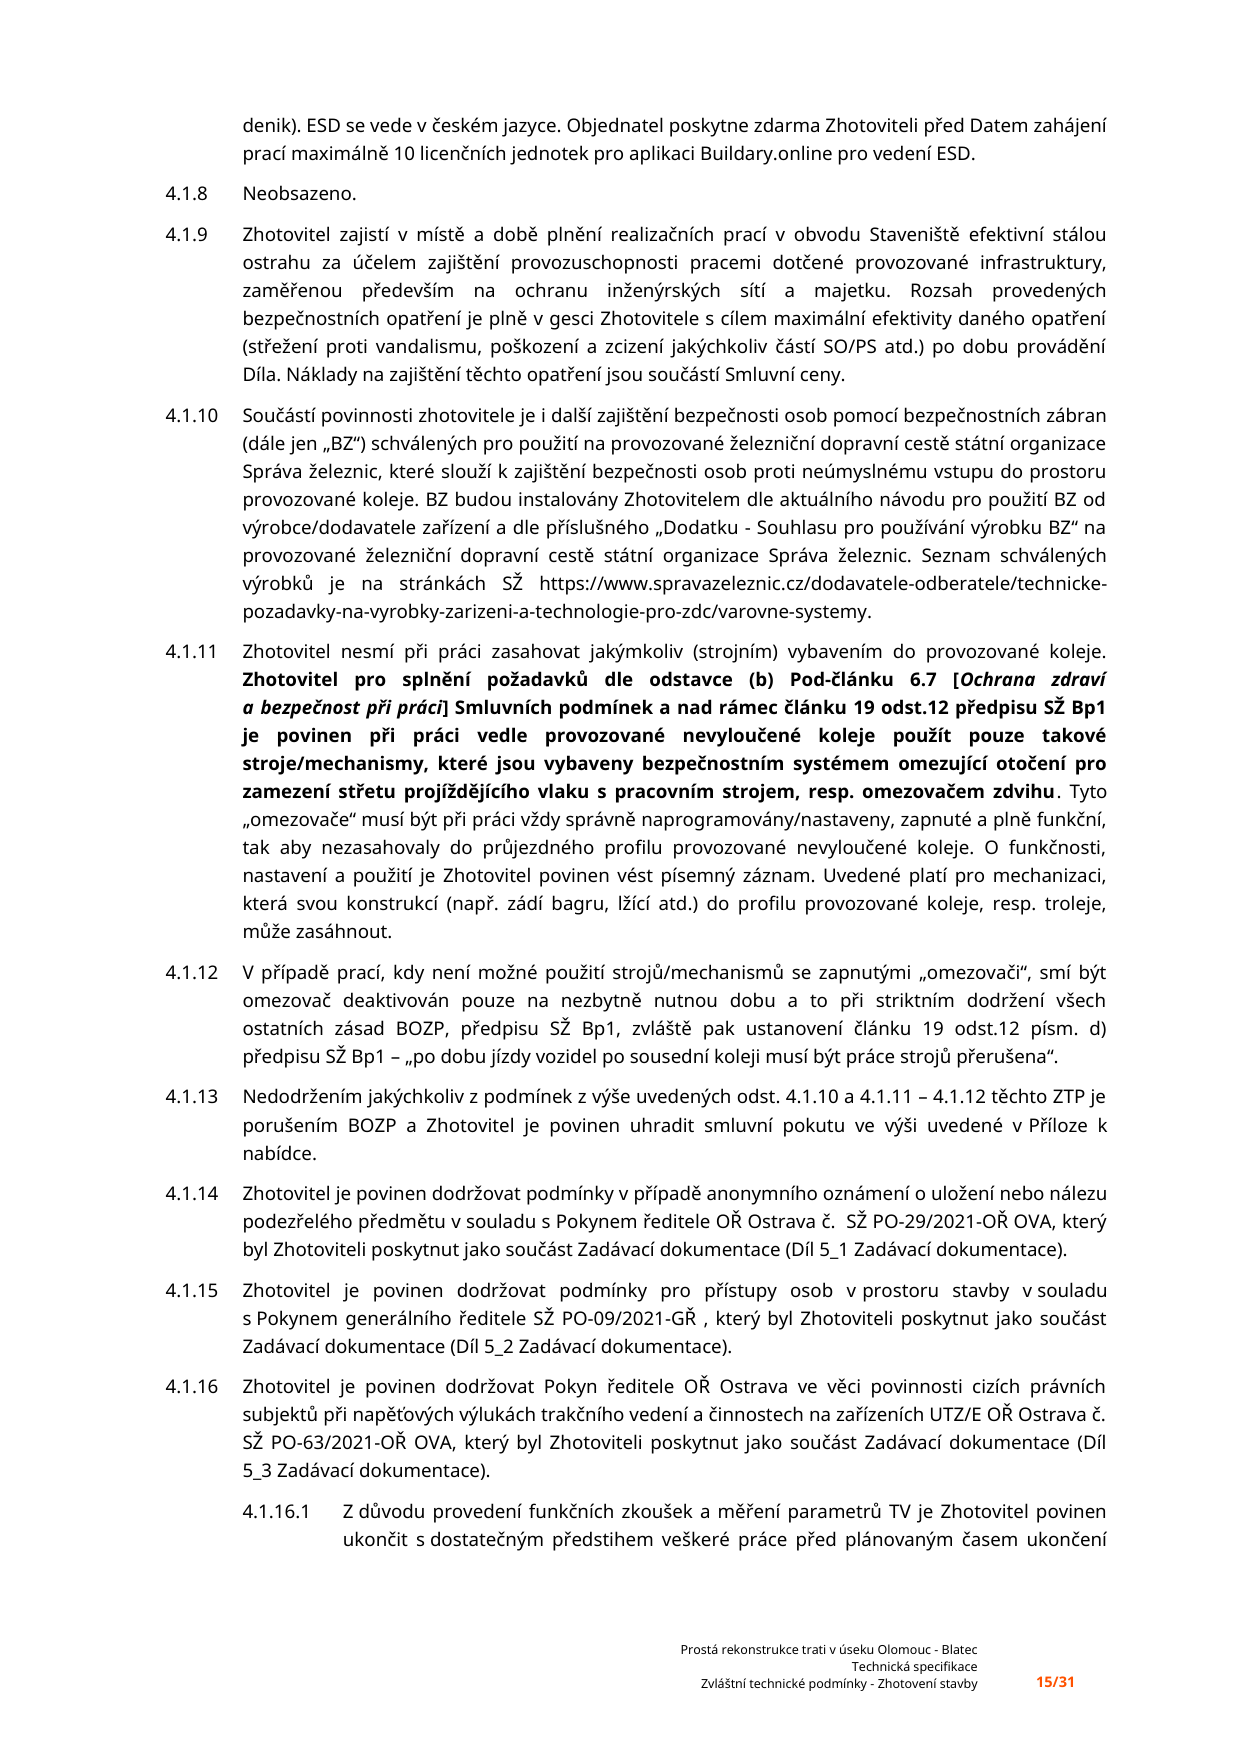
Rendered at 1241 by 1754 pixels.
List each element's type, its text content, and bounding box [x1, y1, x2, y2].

list Zhotovitel je povinen dodržovat podmínky v případě anonymního oznámení o uložení nebo nálezu podezřelého předmětu v souladu s Pokynem ředitele OŘ Ostrava č. SŽ PO-29/2021-OŘ OVA, který byl Zhotoviteli poskytnut jako součást Zadávací dokumentace (Díl 5_1 Zadávací dokumentace). [165, 1180, 1107, 1262]
list Neobsazeno. [165, 181, 1107, 206]
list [165, 112, 1107, 166]
list Součástí povinnosti zhotovitele je i další zajištění bezpečnosti osob pomocí bezpečnostních zábran (dále jen „BZ“) schválených pro použití na provozované železniční dopravní cestě státní organizace Správa železnic, které slouží k zajištění bezpečnosti osob proti neúmyslnému vstupu do prostoru provozované koleje. BZ budou instalovány Zhotovitelem dle aktuálního návodu pro použití BZ od výrobce/dodavatele zařízení a dle příslušného „Dodatku - Souhlasu pro používání výrobku BZ“ na provozované železniční dopravní cestě státní organizace Správa železnic. Seznam schválených výrobků je na stránkách SŽ https://www.spravazeleznic.cz/dodavatele-odberatele/technicke-pozadavky-na-vyrobky-zarizeni-a-technologie-pro-zdc/varovne-systemy. [165, 402, 1107, 623]
list Zhotovitel nesmí při práci zasahovat jakýmkoliv (strojním) vybavením do provozované koleje. Zhotovitel pro splnění požadavků dle odstavce (b) Pod-článku 6.7 [Ochrana zdraví a bezpečnost při práci] Smluvních podmínek a nad rámec článku 19 odst.12 předpisu SŽ Bp1 je povinen při práci vedle provozované nevyloučené koleje použít pouze takové stroje/mechanismy, které jsou vybaveny bezpečnostním systémem omezující otočení pro zamezení střetu projíždějícího vlaku s pracovním strojem, resp. omezovačem zdvihu. Tyto „omezovače“ musí být při práci vždy správně naprogramovány/nastaveny, zapnuté a plně funkční, tak aby nezasahovaly do průjezdného profilu provozované nevyloučené koleje. O funkčnosti, nastavení a použití je Zhotovitel povinen vést písemný záznam. Uvedené platí pro mechanizaci, která svou konstrukcí (např. zádí bagru, lžící atd.) do profilu provozované koleje, resp. troleje, může zasáhnout. [165, 638, 1107, 944]
list Zhotovitel je povinen dodržovat Pokyn ředitele OŘ Ostrava ve věci povinnosti cizích právních subjektů při napěťových výlukách trakčního vedení a činnostech na zařízeních UTZ/E OŘ Ostrava č. SŽ PO-63/2021-OŘ OVA, který byl Zhotoviteli poskytnut jako součást Zadávací dokumentace (Díl 5_3 Zadávací dokumentace). [165, 1373, 1107, 1483]
list Zhotovitel zajistí v místě a době plnění realizačních prací v obvodu Staveniště efektivní stálou ostrahu za účelem zajištění provozuschopnosti pracemi dotčené provozované infrastruktury, zaměřenou především na ochranu inženýrských sítí a majetku. Rozsah provedených bezpečnostních opatření je plně v gesci Zhotovitele s cílem maximální efektivity daného opatření (střežení proti vandalismu, poškození a zcizení jakýchkoliv částí SO/PS atd.) po dobu provádění Díla. Náklady na zajištění těchto opatření jsou součástí Smluvní ceny. [165, 221, 1107, 387]
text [242, 1498, 1107, 1552]
list Nedodržením jakýchkoliv z podmínek z výše uvedených odst. 4.1.10 a 4.1.11 – 4.1.12 těchto ZTP je porušením BOZP a Zhotovitel je povinen uhradit smluvní pokutu ve výši uvedené v Příloze k nabídce. [165, 1084, 1107, 1165]
list Zhotovitel je povinen dodržovat podmínky pro přístupy osob v prostoru stavby v souladu s Pokynem generálního ředitele SŽ PO-09/2021-GŘ , který byl Zhotoviteli poskytnut jako součást Zadávací dokumentace (Díl 5_2 Zadávací dokumentace). [165, 1277, 1107, 1358]
list V případě prací, kdy není možné použití strojů/mechanismů se zapnutými „omezovači“, smí být omezovač deaktivován pouze na nezbytně nutnou dobu a to při striktním dodržení všech ostatních zásad BOZP, předpisu SŽ Bp1, zvláště pak ustanovení článku 19 odst.12 písm. d) předpisu SŽ Bp1 – „po dobu jízdy vozidel po sousední koleji musí být práce strojů přerušena“. [165, 959, 1107, 1069]
